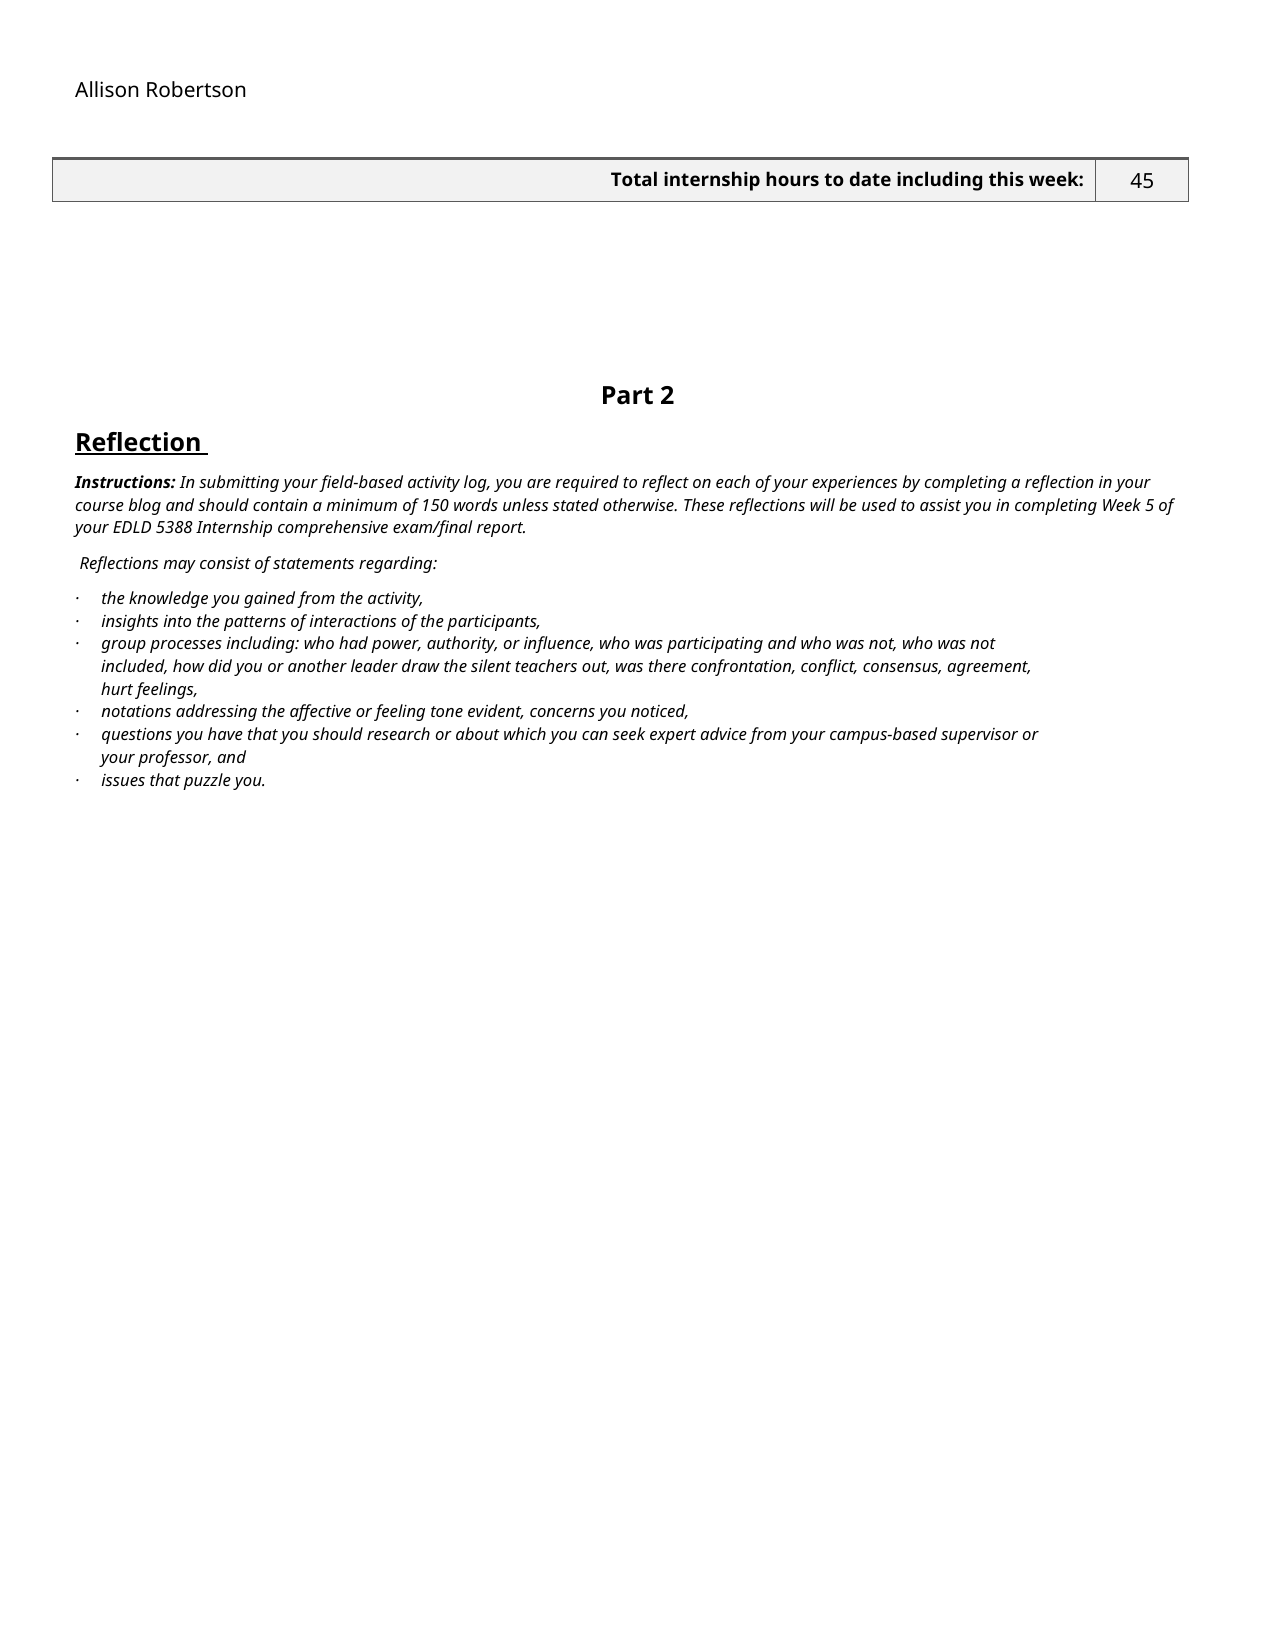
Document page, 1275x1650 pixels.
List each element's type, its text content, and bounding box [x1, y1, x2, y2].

table_cell Total internship hours to date including this week: [53, 160, 1095, 201]
text your professor, and [75, 746, 1200, 768]
table_cell 45 [1096, 160, 1188, 201]
text · questions you have that you should research or about which you can seek expert advice from your campus-based supervisor or [75, 723, 1200, 746]
text hurt feelings, [75, 677, 1200, 700]
text · group processes including: who had power, authority, or influence, who was participating and who was not, who was not [75, 632, 1200, 655]
text · issues that puzzle you. [75, 768, 1200, 791]
text included, how did you or another leader draw the silent teachers out, was there confrontation, conflict, consensus, agreement, [75, 655, 1200, 677]
text Instructions: In submitting your field-based activity log, you are required to reflect on each of your experiences by completing a reflection in your course blog and should contain a minimum of 150 words unless stated otherwise. These reflections will be used to assist you in completing Week 5 of your EDLD 5388 Internship comprehensive exam/final report. [75, 471, 1200, 539]
text · insights into the patterns of interactions of the participants, [75, 609, 1200, 632]
text · notations addressing the affective or feeling tone evident, concerns you noticed, [75, 700, 1200, 723]
text Part 2 [75, 378, 1200, 412]
text Reflections may consist of statements regarding: [75, 551, 1200, 574]
text · the knowledge you gained from the activity, [75, 587, 1200, 609]
subtitle Reflection [75, 424, 1200, 458]
